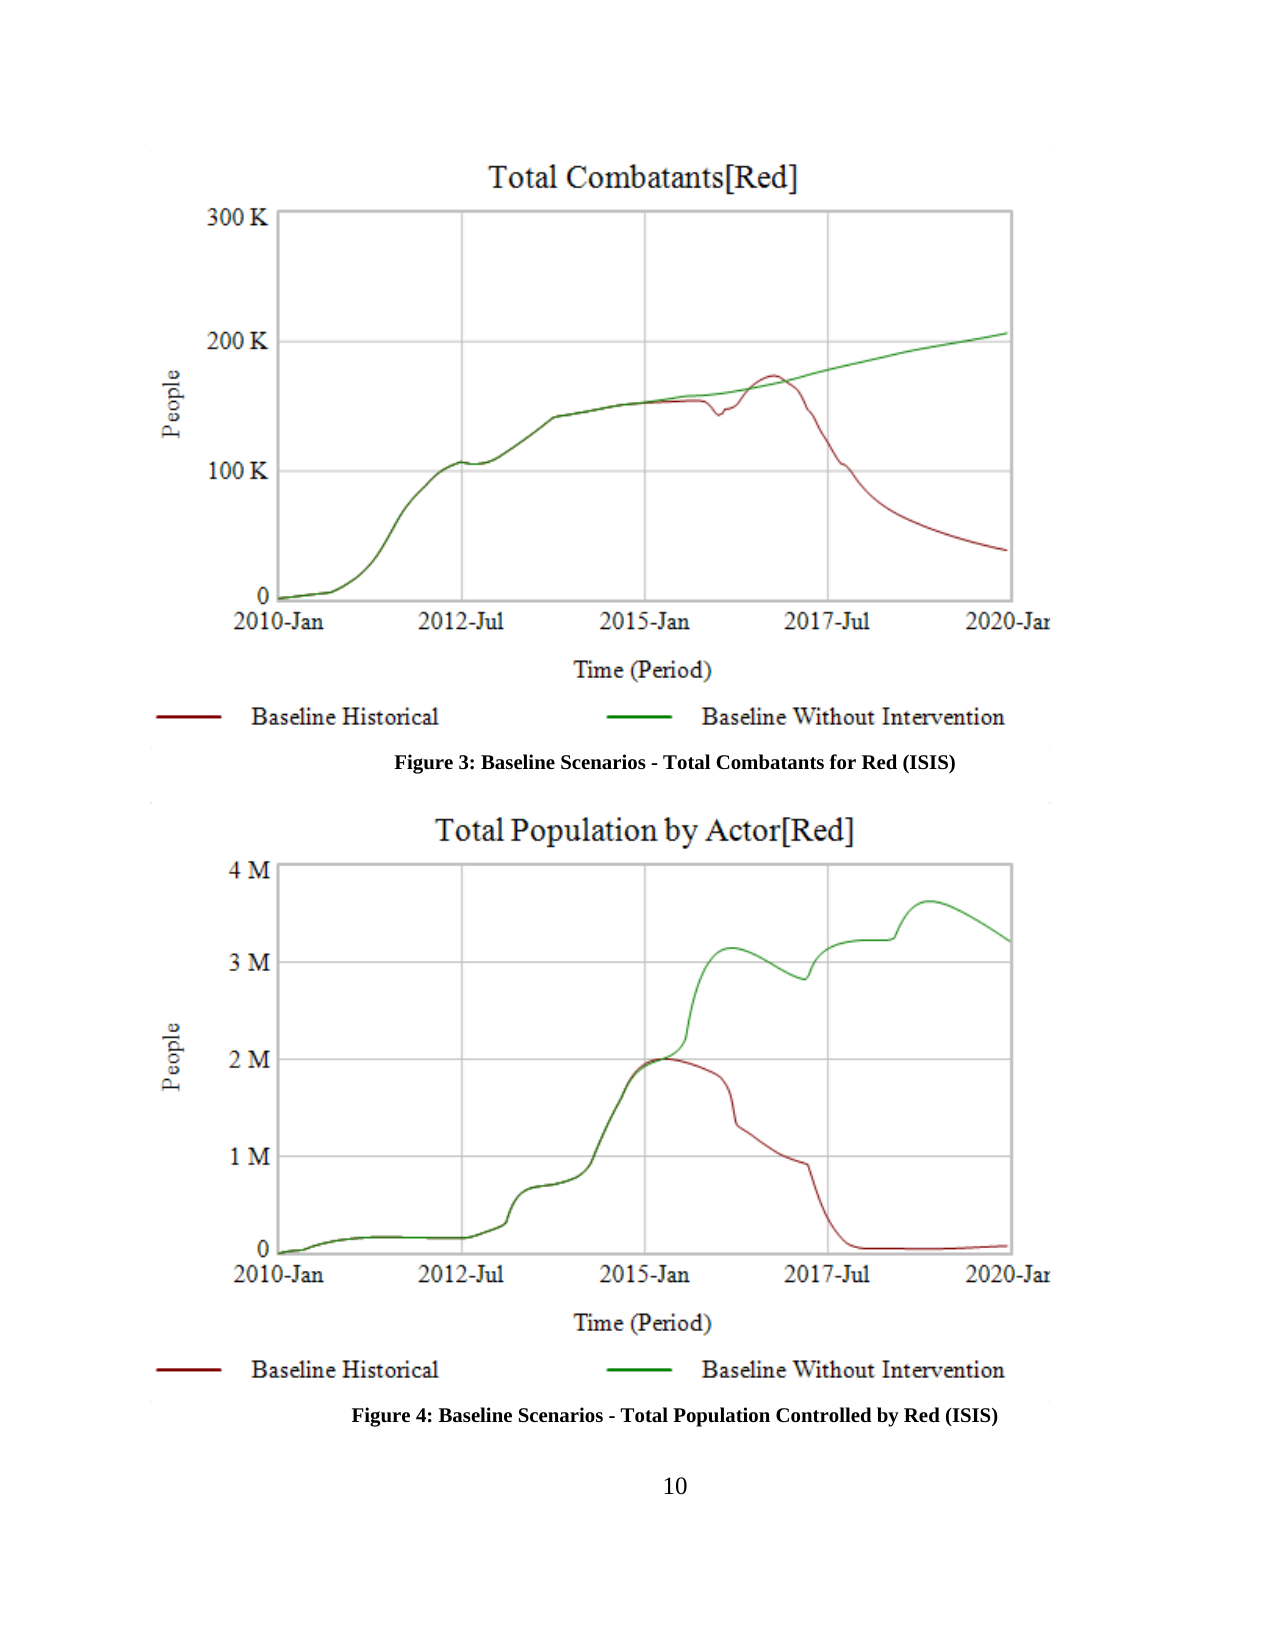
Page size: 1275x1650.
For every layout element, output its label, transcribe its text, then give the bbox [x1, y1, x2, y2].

picture [150, 802, 1050, 1403]
text Figure 3: Baseline Scenarios - Total Combatants for Red (ISIS) [150, 750, 1200, 774]
picture [150, 150, 1050, 750]
text Figure 4: Baseline Scenarios - Total Population Controlled by Red (ISIS) [150, 1403, 1200, 1427]
